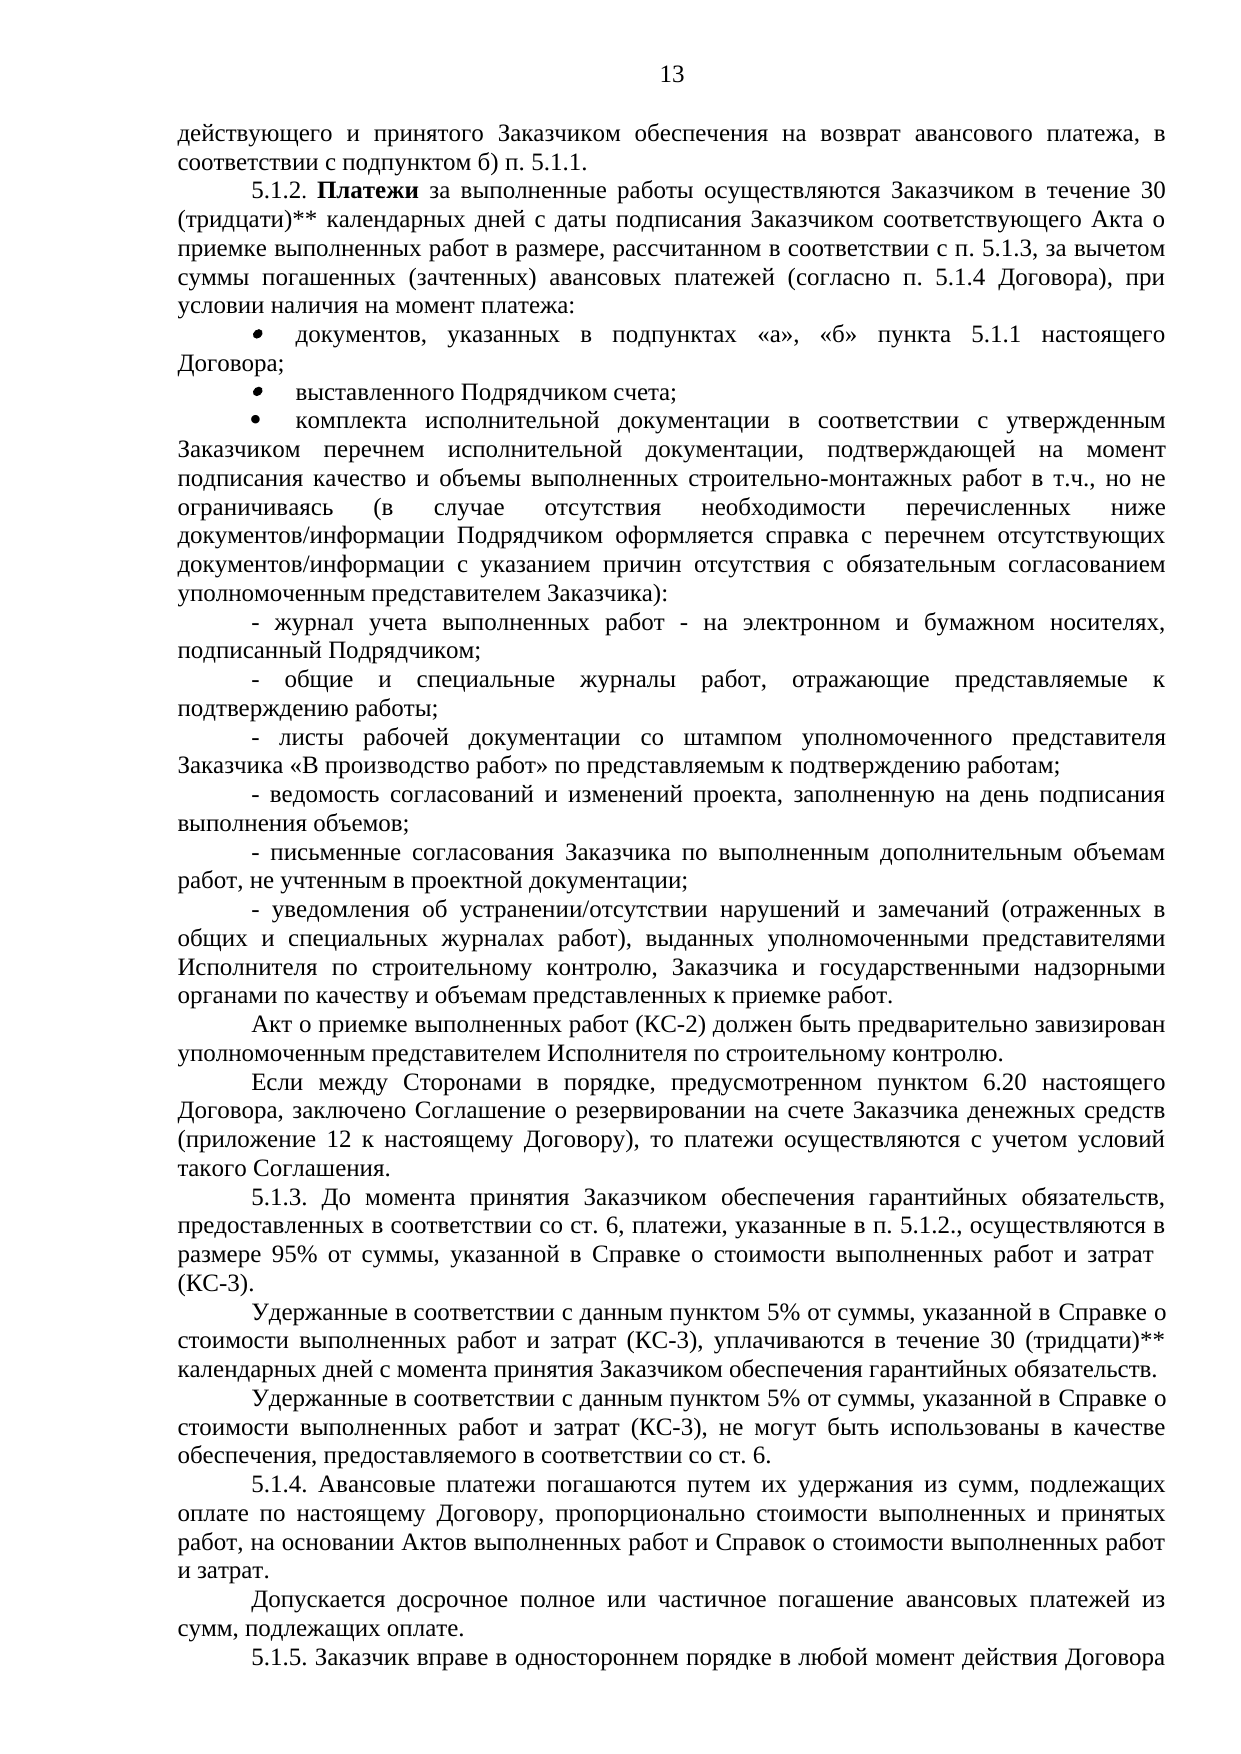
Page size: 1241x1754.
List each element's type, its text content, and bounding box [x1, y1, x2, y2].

text - листы рабочей документации со штампом уполномоченного представителя Заказчика «В производство работ» по представляемым к подтверждению работам; [177, 722, 1166, 779]
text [177, 1642, 1166, 1671]
text - письменные согласования Заказчика по выполненным дополнительным объемам работ, не учтенным в проектной документации; [177, 837, 1166, 894]
text Удержанные в соответствии с данным пунктом 5% от суммы, указанной в Справке о стоимости выполненных работ и затрат (КС-3), уплачиваются в течение 30 (тридцати)** календарных дней с момента принятия Заказчиком обеспечения гарантийных обязательств. [177, 1297, 1166, 1383]
text - ведомость согласований и изменений проекта, заполненную на день подписания выполнения объемов; [177, 779, 1166, 837]
text 5.1.3. До момента принятия Заказчиком обеспечения гарантийных обязательств, предоставленных в соответствии со ст. 6, платежи, указанные в п. 5.1.2., осуществляются в размере 95% от суммы, указанной в Справке о стоимости выполненных работ и затрат (КС-3). [177, 1182, 1166, 1297]
list выставленного Подрядчиком счета; [177, 377, 1166, 406]
text 5.1.4. Авансовые платежи погашаются путем их удержания из сумм, подлежащих оплате по настоящему Договору, пропорционально стоимости выполненных и принятых работ, на основании Актов выполненных работ и Справок о стоимости выполненных работ и затрат. [177, 1469, 1166, 1584]
text Допускается досрочное полное или частичное погашение авансовых платежей из сумм, подлежащих оплате. [177, 1584, 1166, 1642]
text Удержанные в соответствии с данным пунктом 5% от суммы, указанной в Справке о стоимости выполненных работ и затрат (КС-3), не могут быть использованы в качестве обеспечения, предоставляемого в соответствии со ст. 6. [177, 1383, 1166, 1469]
list документов, указанных в подпунктах «а», «б» пункта 5.1.1 настоящего Договора; [177, 319, 1166, 377]
text - уведомления об устранении/отсутствии нарушений и замечаний (отраженных в общих и специальных журналах работ), выданных уполномоченными представителями Исполнителя по строительному контролю, Заказчика и государственными надзорными органами по качеству и объемам представленных к приемке работ. [177, 894, 1166, 1009]
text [177, 118, 1166, 176]
text Если между Сторонами в порядке, предусмотренном пунктом 6.20 настоящего Договора, заключено Соглашение о резервировании на счете Заказчика денежных средств (приложение 12 к настоящему Договору), то платежи осуществляются с учетом условий такого Соглашения. [177, 1067, 1166, 1182]
text - журнал учета выполненных работ - на электронном и бумажном носителях, подписанный Подрядчиком; [177, 607, 1166, 664]
list комплекта исполнительной документации в соответствии с утвержденным Заказчиком перечнем исполнительной документации, подтверждающей на момент подписания качество и объемы выполненных строительно-монтажных работ в т.ч., но не ограничиваясь (в случае отсутствия необходимости перечисленных ниже документов/информации Подрядчиком оформляется справка с перечнем отсутствующих документов/информации с указанием причин отсутствия с обязательным согласованием уполномоченным представителем Заказчика): [177, 406, 1166, 607]
text Акт о приемке выполненных работ (КС-2) должен быть предварительно завизирован уполномоченным представителем Исполнителя по строительному контролю. [177, 1009, 1166, 1067]
text - общие и специальные журналы работ, отражающие представляемые к подтверждению работы; [177, 664, 1166, 722]
text 5.1.2. Платежи за выполненные работы осуществляются Заказчиком в течение 30 (тридцати)** календарных дней с даты подписания Заказчиком соответствующего Акта о приемке выполненных работ в размере, рассчитанном в соответствии с п. 5.1.3, за вычетом суммы погашенных (зачтенных) авансовых платежей (согласно п. 5.1.4 Договора), при условии наличия на момент платежа: [177, 176, 1166, 319]
